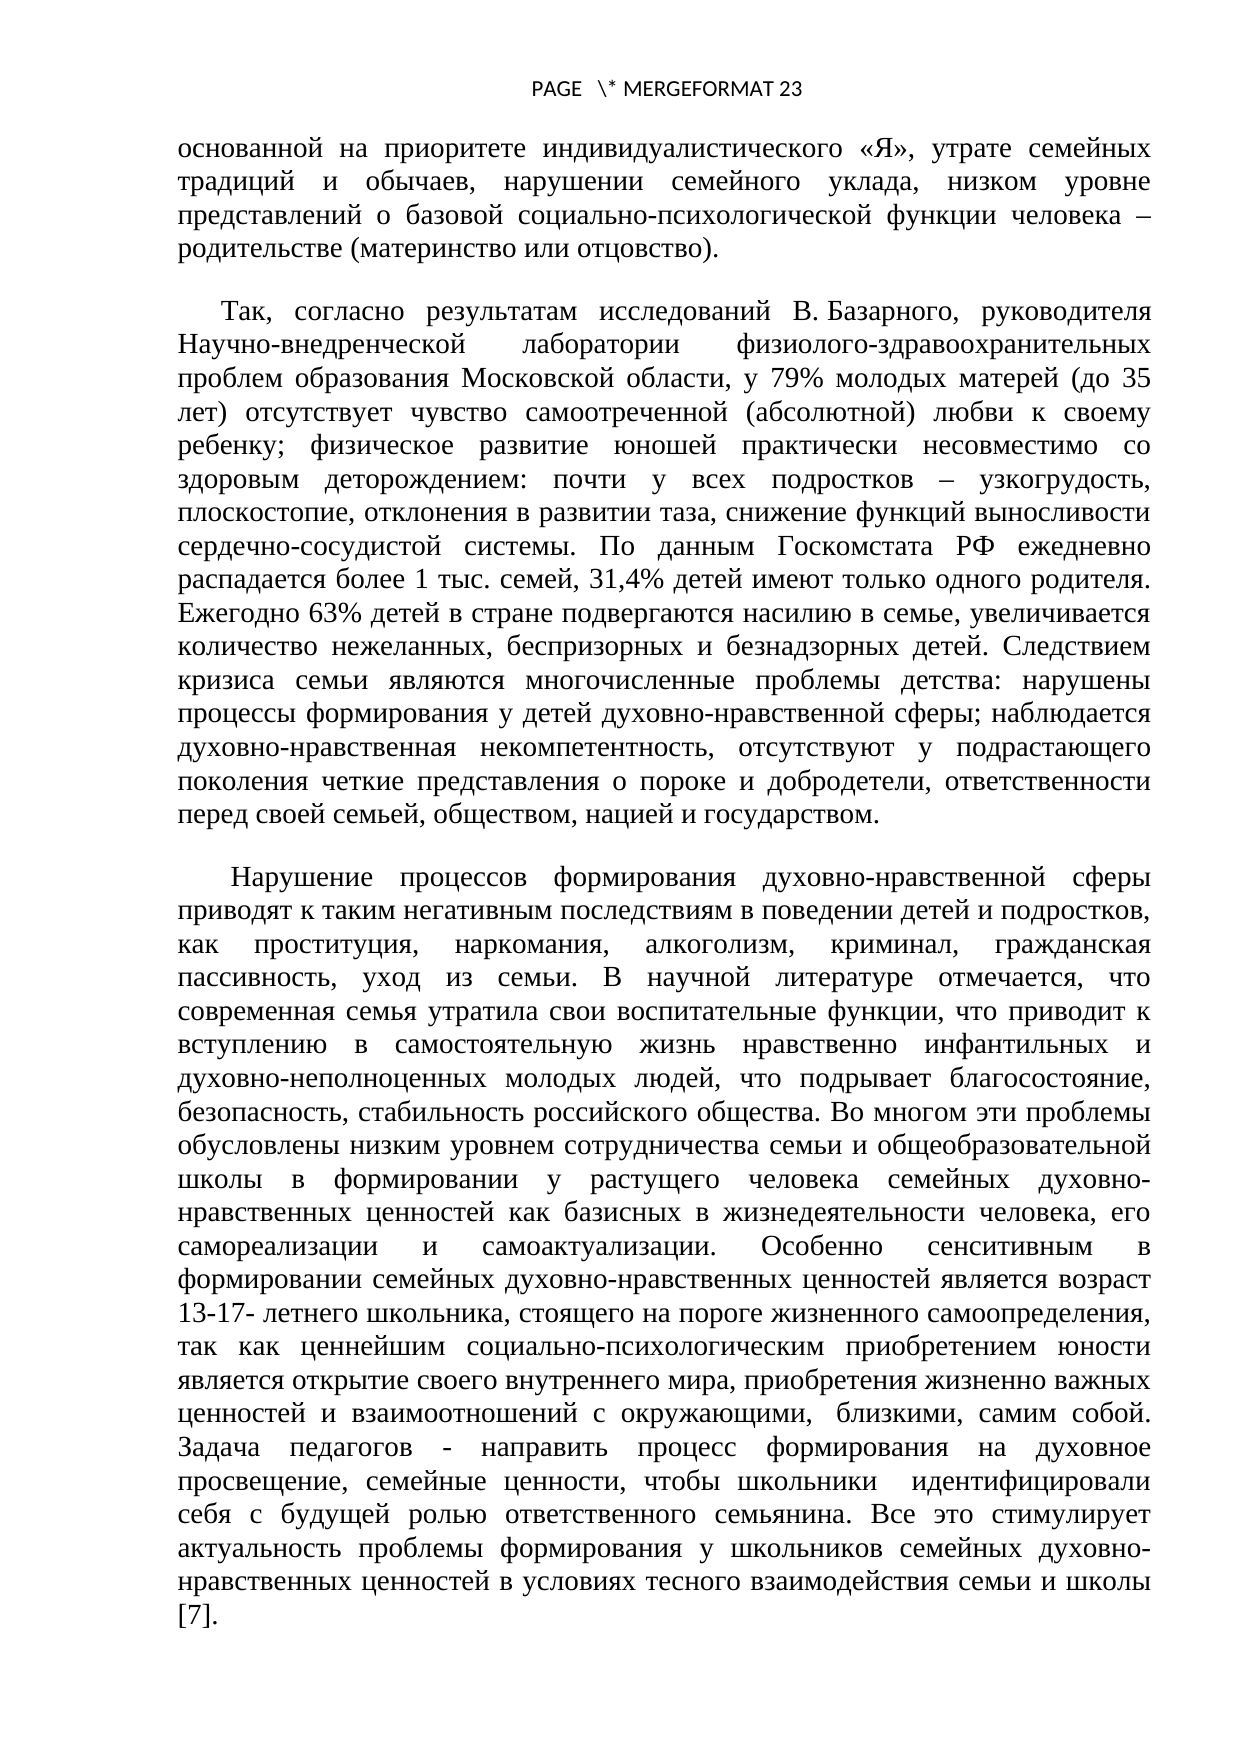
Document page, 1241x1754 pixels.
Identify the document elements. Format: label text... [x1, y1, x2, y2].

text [177, 130, 1152, 264]
text Так, согласно результатам исследований В. Базарного, руководителя Научно-внедренческой лаборатории физиолого-здравоохранительных проблем образования Московской области, у 79% молодых матерей (до 35 лет) отсутствует чувство самоотреченной (абсолютной) любви к своему ребенку; физическое развитие юношей практически несовместимо со здоровым деторождением: почти у всех подростков – узкогрудость, плоскостопие, отклонения в развитии таза, снижение функций выносливости сердечно-сосудистой системы. По данным Госкомстата РФ ежедневно распадается более 1 тыс. семей, 31,4% детей имеют только одного родителя. Ежегодно 63% детей в стране подвергаются насилию в семье, увеличивается количество нежеланных, беспризорных и безнадзорных детей. Следствием кризиса семьи являются многочисленные проблемы детства: нарушены процессы формирования у детей духовно-нравственной сферы; наблюдается духовно-нравственная некомпетентность, отсутствуют у подрастающего поколения четкие представления о пороке и добродетели, ответственности перед своей семьей, обществом, нацией и государством. [177, 293, 1152, 830]
text Нарушение процессов формирования духовно-нравственной сферы приводят к таким негативным последствиям в поведении детей и подростков, как проституция, наркомания, алкоголизм, криминал, гражданская пассивность, уход из семьи. В научной литературе отмечается, что современная семья утратила свои воспитательные функции, что приводит к вступлению в самостоятельную жизнь нравственно инфантильных и духовно-неполноценных молодых людей, что подрывает благосостояние, безопасность, стабильность российского общества. Во многом эти проблемы обусловлены низким уровнем сотрудничества семьи и общеобразовательной школы в формировании у растущего человека семейных духовно-нравственных ценностей как базисных в жизнедеятельности человека, его самореализации и самоактуализации. Особенно сенситивным в формировании семейных духовно-нравственных ценностей является возраст 13-17- летнего школьника, стоящего на пороге жизненного самоопределения, так как ценнейшим социально-психологическим приобретением юности является открытие своего внутреннего мира, приобретения жизненно важных ценностей и взаимоотношений с окружающими, близкими, самим собой. Задача педагогов - направить процесс формирования на духовное просвещение, семейные ценности, чтобы школьники идентифицировали себя с будущей ролью ответственного семьянина. Все это стимулирует актуальность проблемы формирования у школьников семейных духовно-нравственных ценностей в условиях тесного взаимодействия семьи и школы [7]. [177, 859, 1152, 1630]
